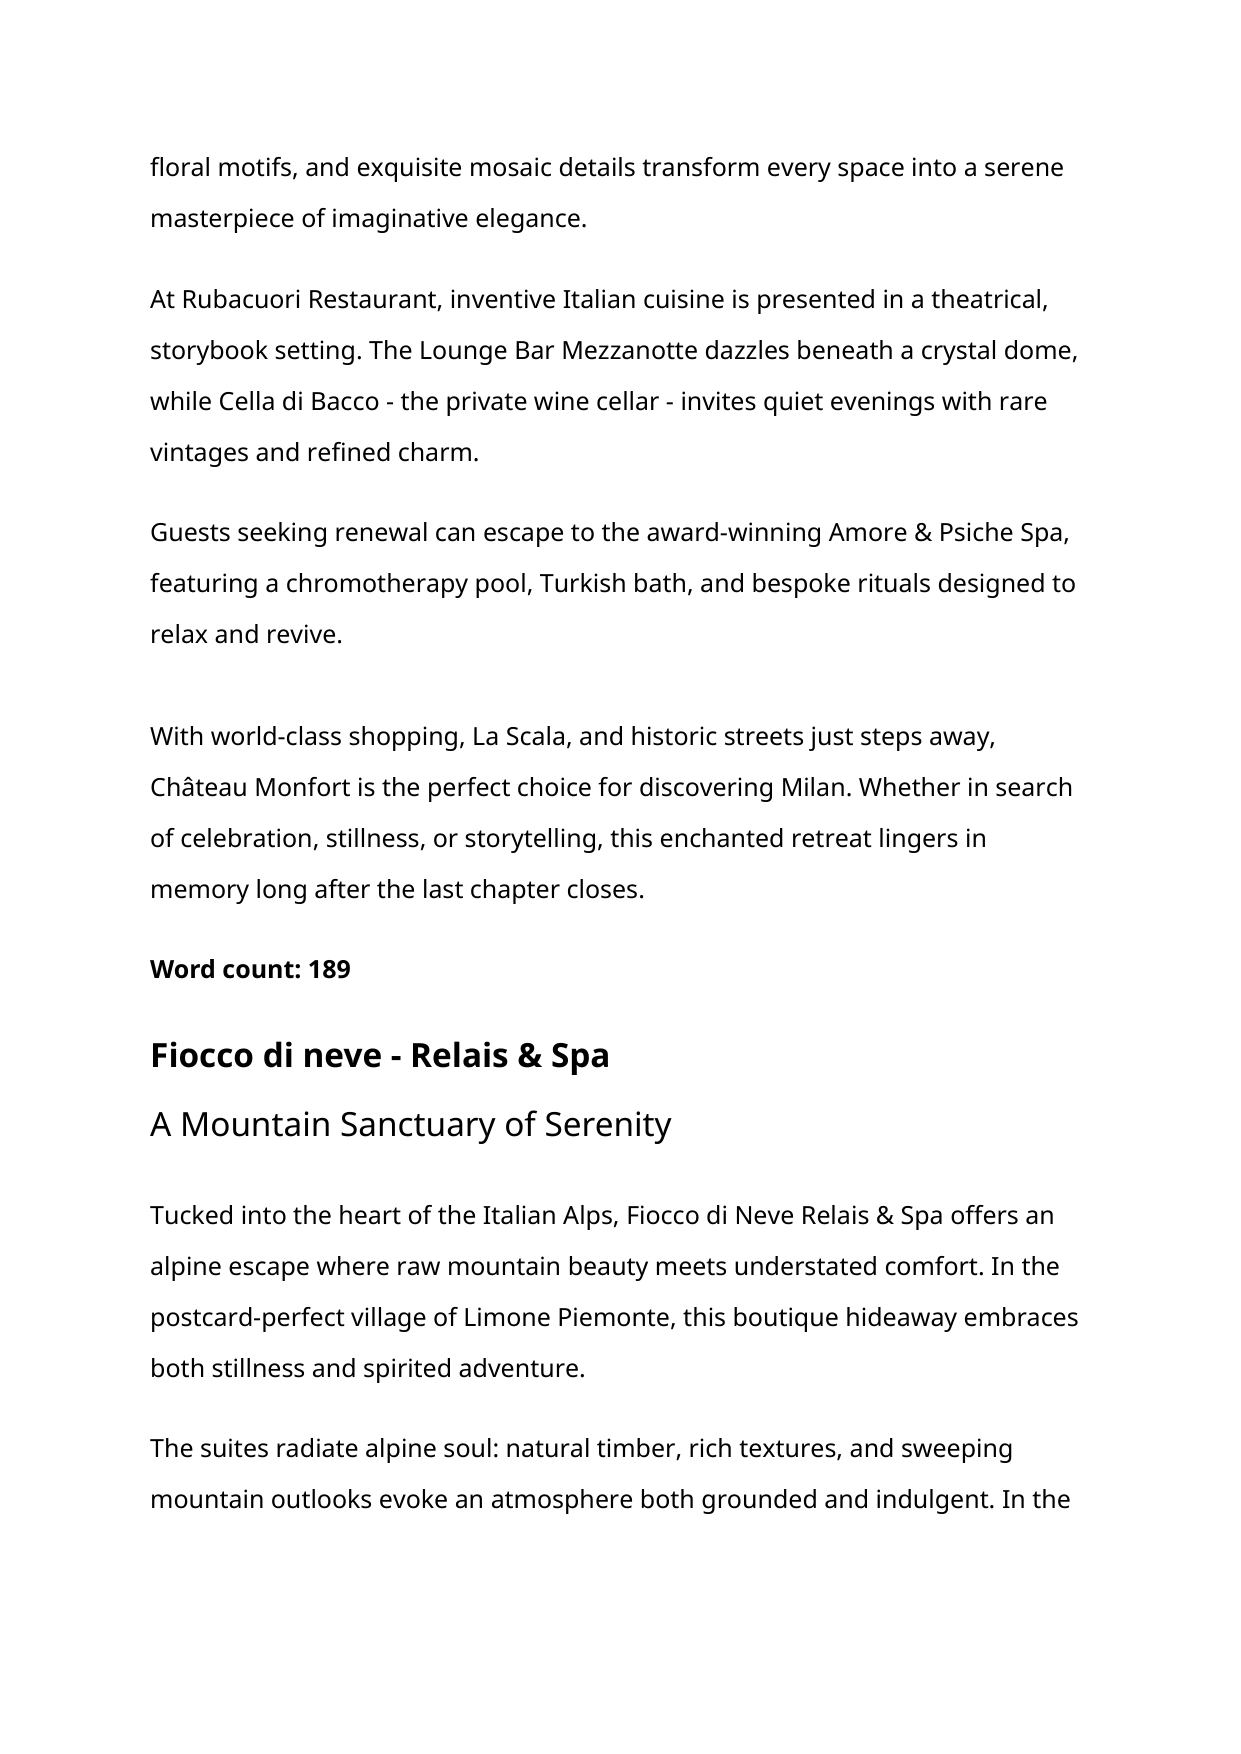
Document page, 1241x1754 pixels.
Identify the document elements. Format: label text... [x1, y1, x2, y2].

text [150, 1431, 1090, 1516]
text Guests seeking renewal can escape to the award-winning Amore & Psiche Spa, featuring a chromotherapy pool, Turkish bath, and bespoke rituals designed to relax and revive. With world-class shopping, La Scala, and historic streets just steps away, Château Monfort is the perfect choice for discovering Milan. Whether in search of celebration, stillness, or storytelling, this enchanted retreat lingers in memory long after the last chapter closes. [150, 514, 1090, 906]
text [150, 150, 1090, 235]
text Tucked into the heart of the Italian Alps, Fiocco di Neve Relais & Spa offers an alpine escape where raw mountain beauty meets understated comfort. In the postcard-perfect village of Limone Piemonte, this boutique hideaway embraces both stillness and spirited adventure. [150, 1198, 1090, 1385]
text At Rubacuori Restaurant, inventive Italian cuisine is presented in a theatrical, storybook setting. The Lounge Bar Mezzanotte dazzles beneath a crystal dome, while Cella di Bacco - the private wine cellar - invites quiet evenings with rare vintages and refined charm. [150, 281, 1090, 468]
text Fiocco di neve - Relais & Spa A Mountain Sanctuary of Serenity [150, 1032, 1090, 1146]
text Word count: 189 [150, 952, 1090, 986]
